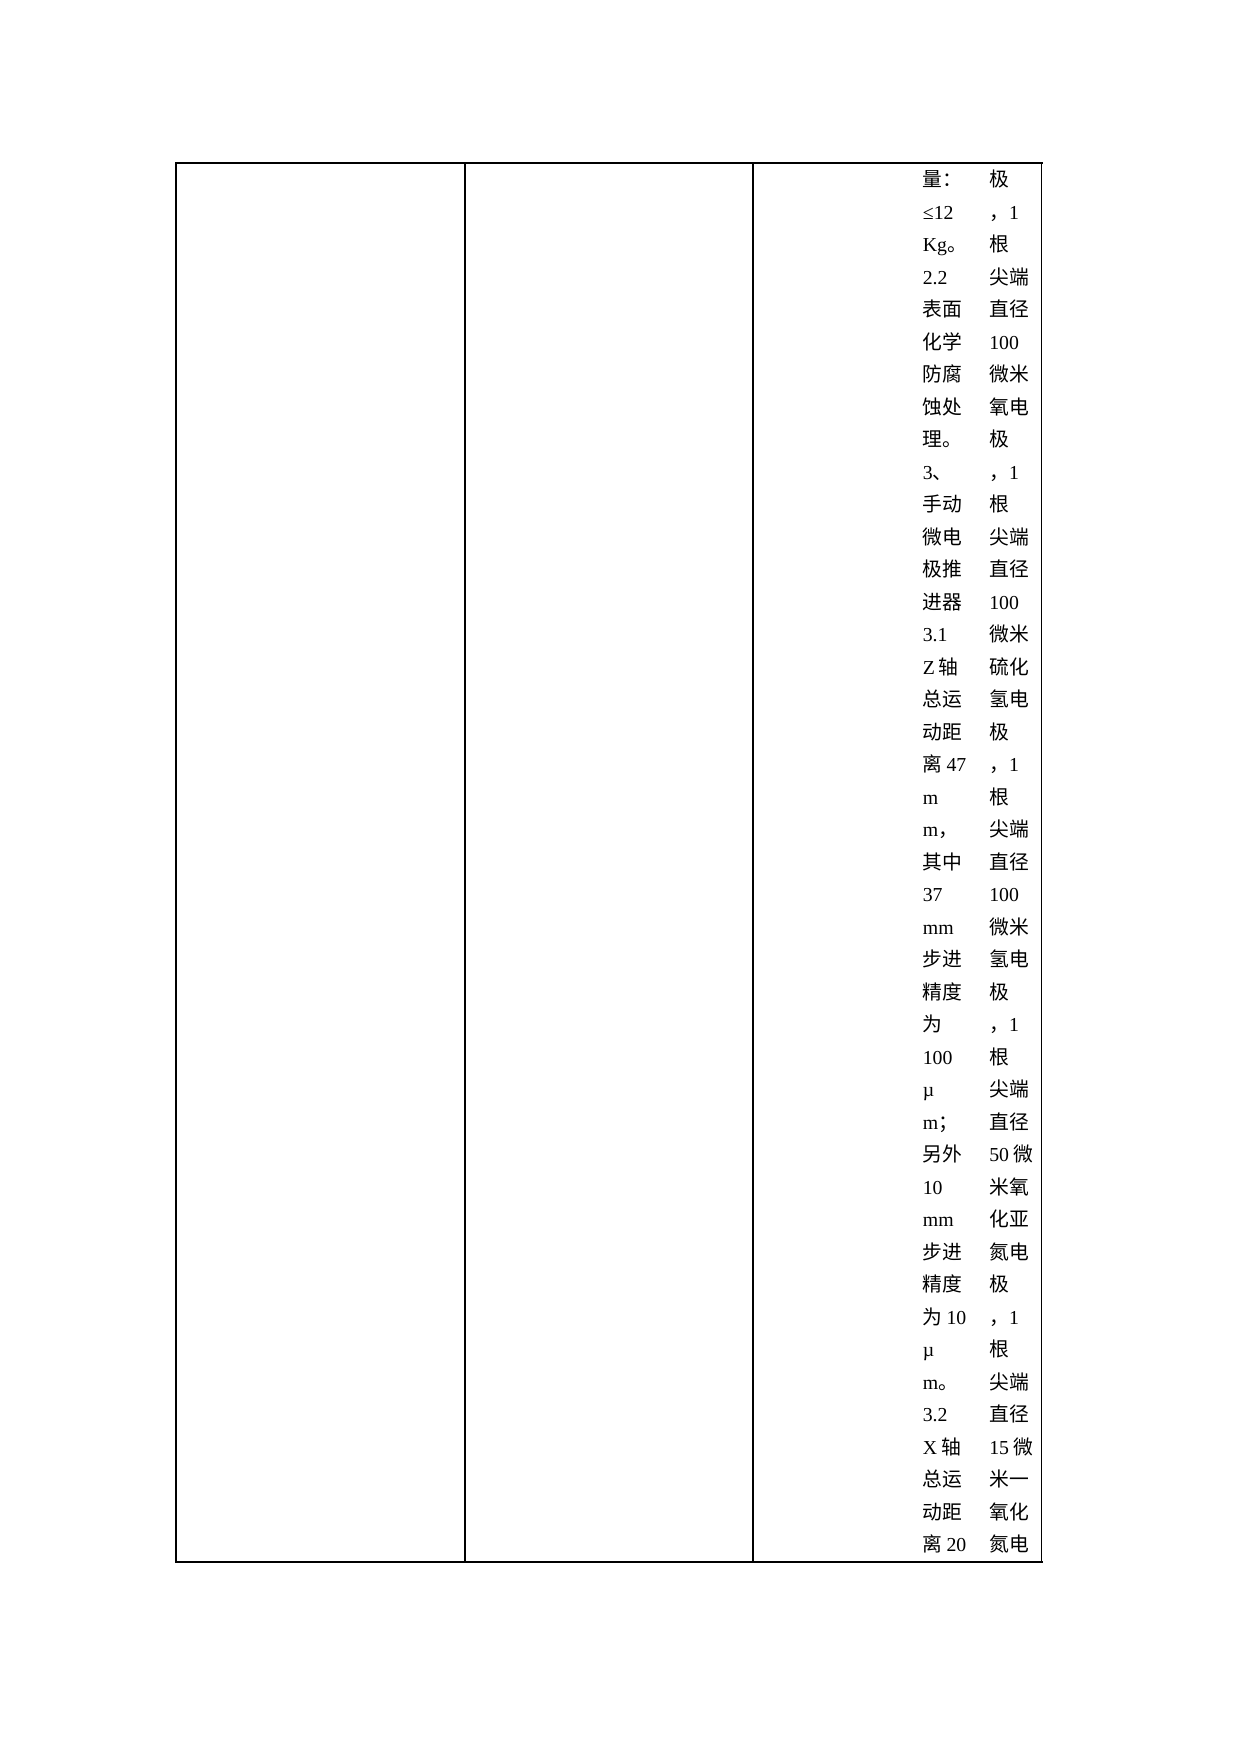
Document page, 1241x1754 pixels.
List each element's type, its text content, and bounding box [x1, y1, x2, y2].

table_cell [177, 164, 464, 1561]
table_cell 1 [466, 164, 752, 1561]
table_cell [754, 164, 1041, 1561]
